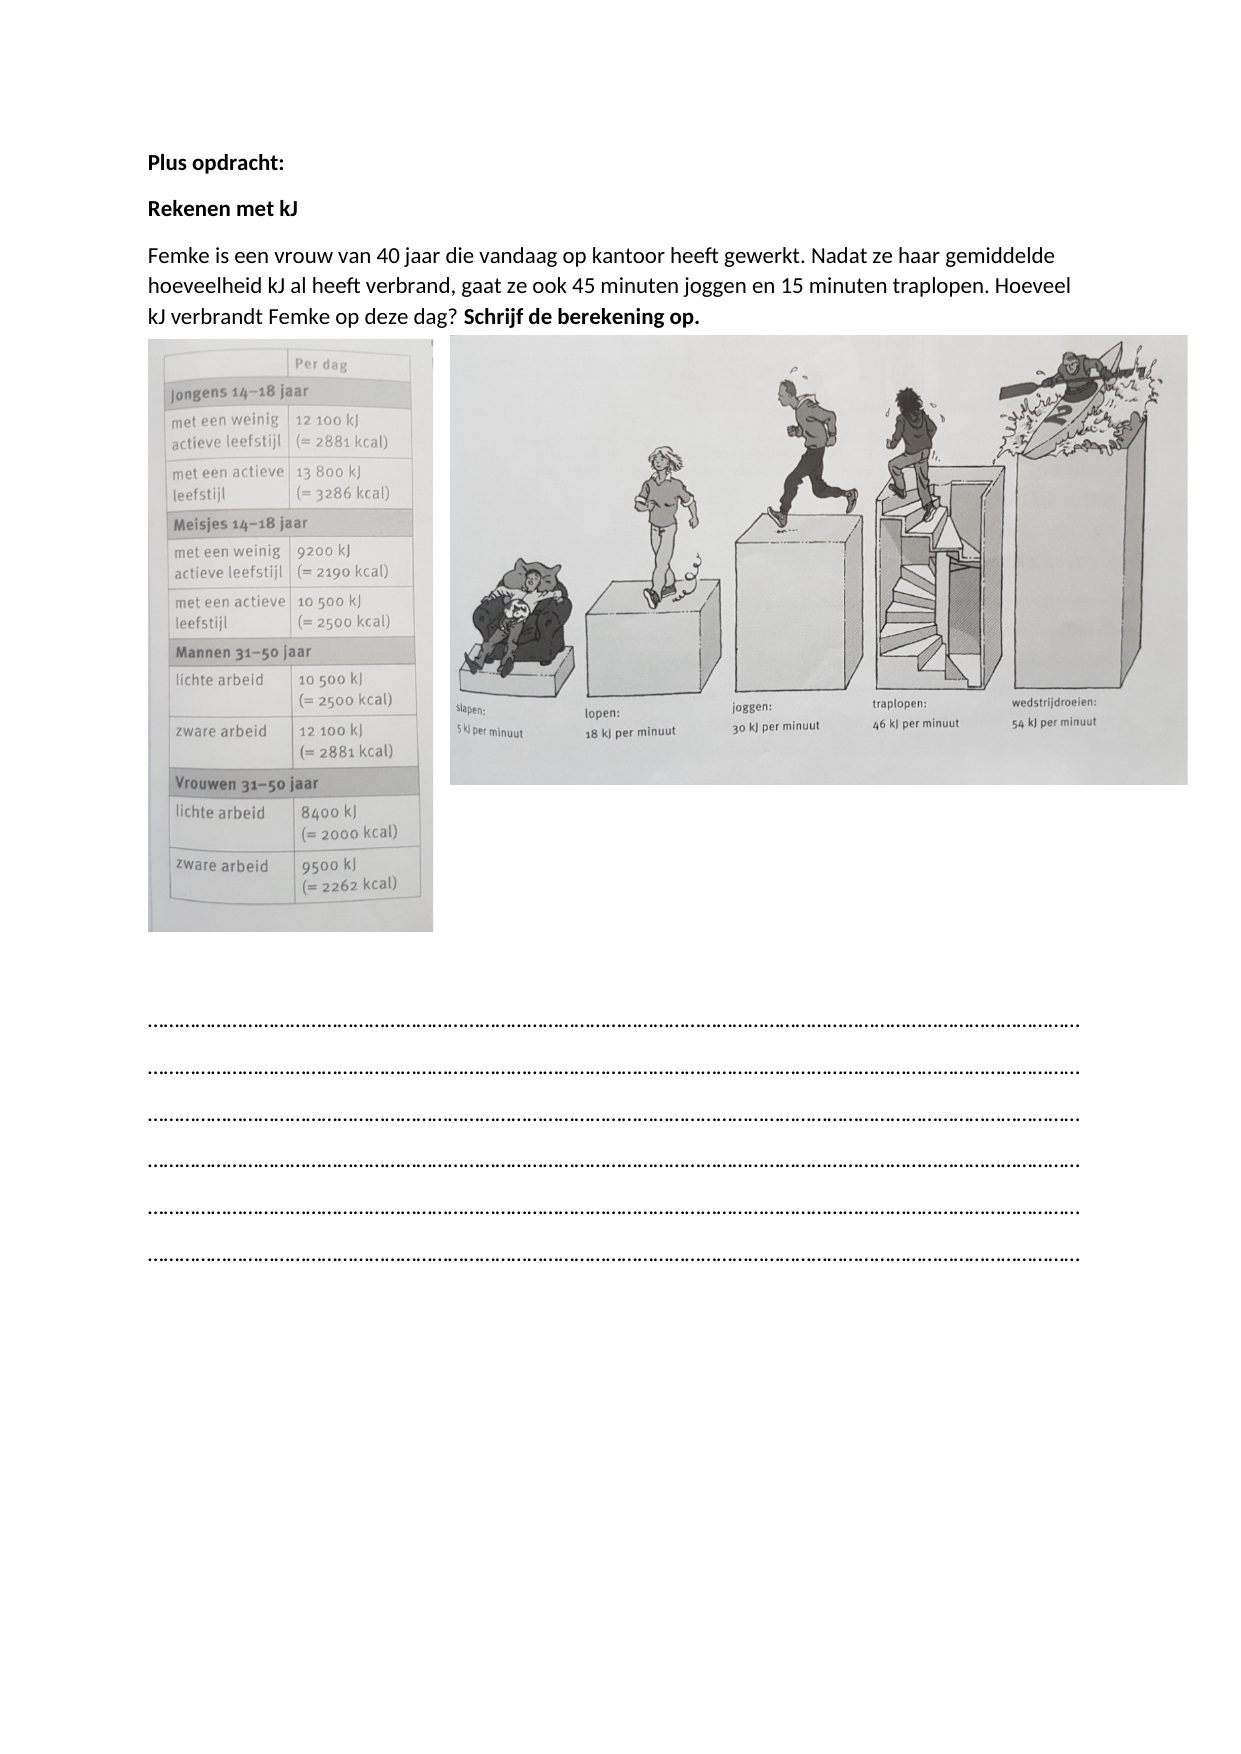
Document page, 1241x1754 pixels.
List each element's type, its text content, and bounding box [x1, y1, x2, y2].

text …………………………………………………………………………………………………………………………………………………………… [148, 1239, 1093, 1267]
picture [148, 339, 434, 932]
text …………………………………………………………………………………………………………………………………………………………… [148, 1005, 1093, 1033]
text …………………………………………………………………………………………………………………………………………………………… [148, 1099, 1093, 1127]
picture [450, 335, 1188, 785]
text …………………………………………………………………………………………………………………………………………………………… [148, 1146, 1093, 1173]
text …………………………………………………………………………………………………………………………………………………………… [148, 1052, 1093, 1080]
text …………………………………………………………………………………………………………………………………………………………… [148, 1192, 1093, 1220]
text Plus opdracht: [148, 148, 1093, 176]
text Rekenen met kJ [148, 194, 1093, 222]
text Femke is een vrouw van 40 jaar die vandaag op kantoor heeft gewerkt. Nadat ze haar gemiddelde hoeveelheid kJ al heeft verbrand, gaat ze ook 45 minuten joggen en 15 minuten traplopen. Hoeveel kJ verbrandt Femke op deze dag? Schrijf de berekening op. [148, 241, 1093, 330]
